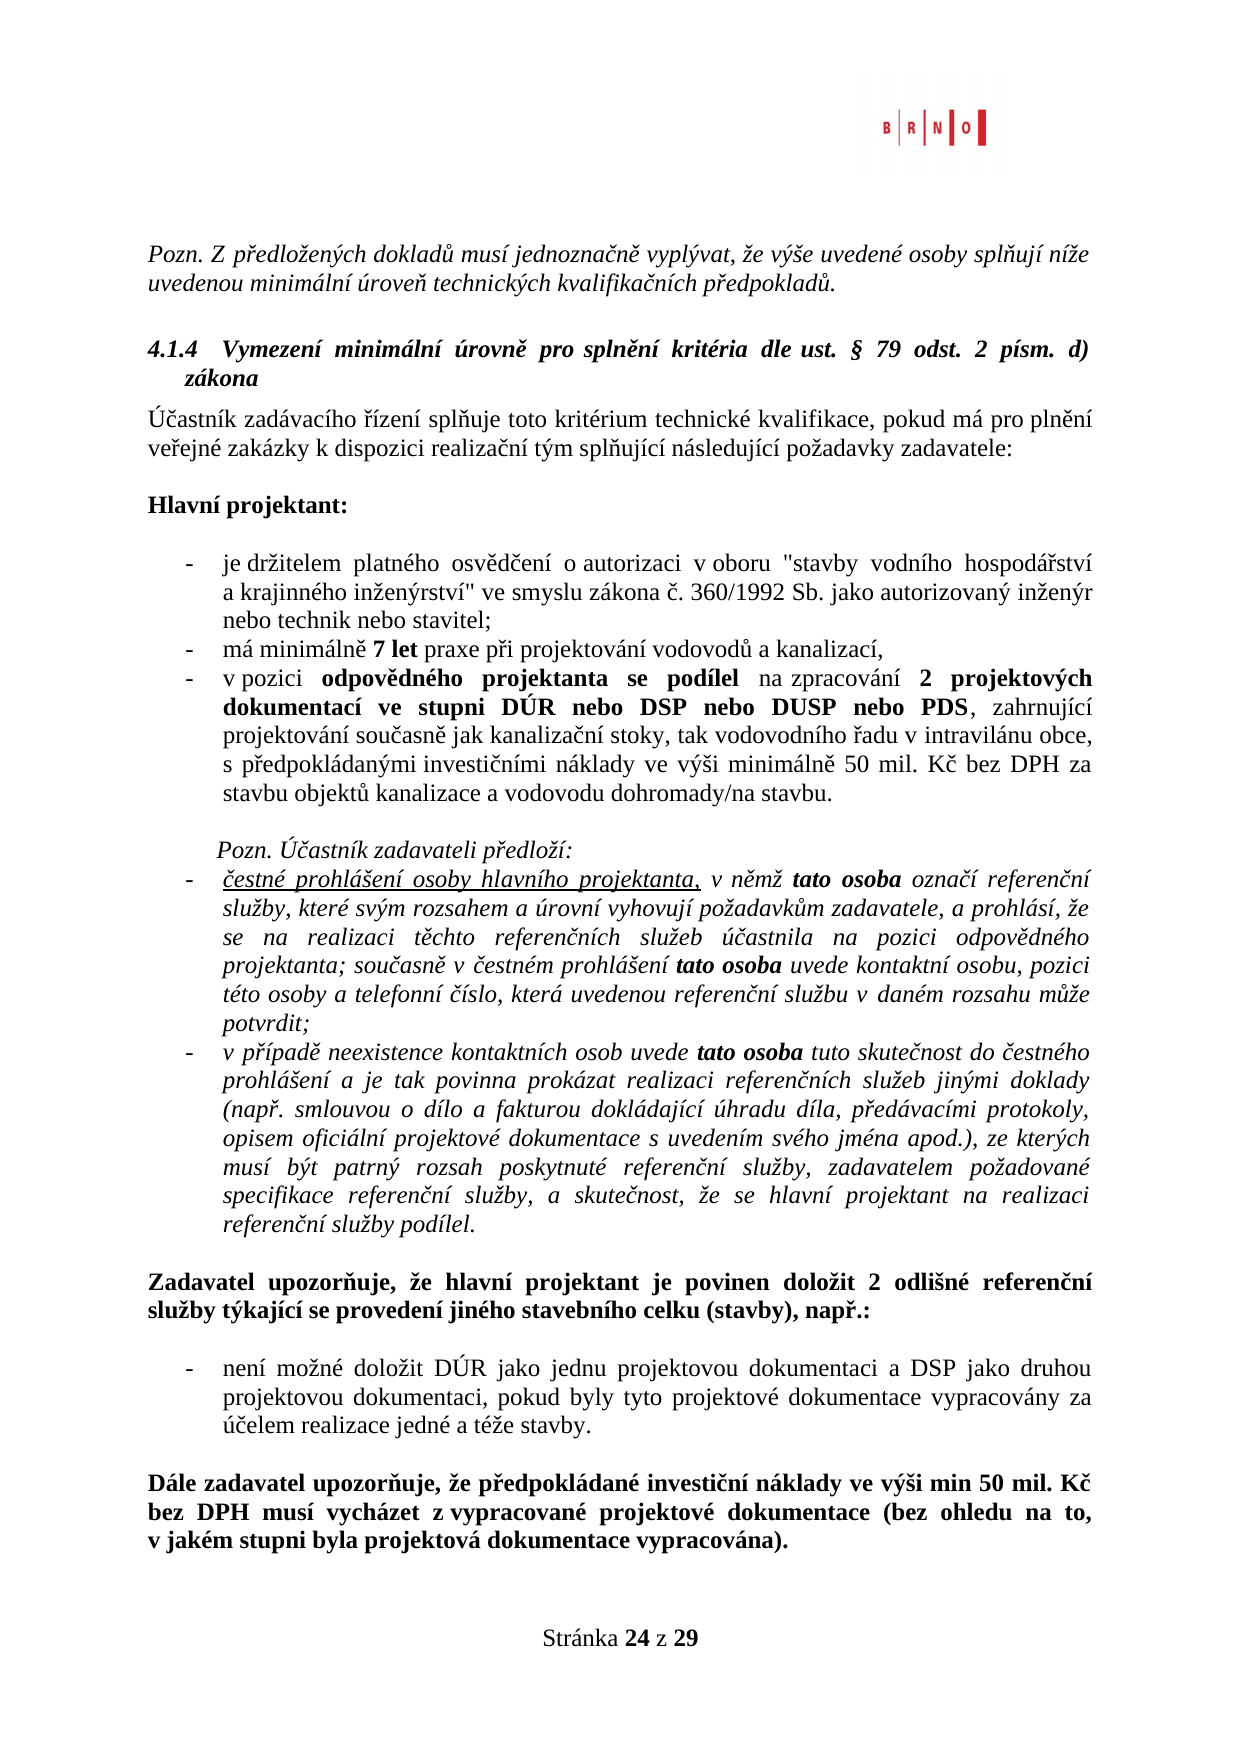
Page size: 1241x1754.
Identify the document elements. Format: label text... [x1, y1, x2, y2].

list není možné doložit DÚR jako jednu projektovou dokumentaci a DSP jako druhou projektovou dokumentaci, pokud byly tyto projektové dokumentace vypracovány za účelem realizace jedné a téže stavby. [185, 1353, 1093, 1439]
list v případě neexistence kontaktních osob uvede tato osoba tuto skutečnost do čestného prohlášení a je tak povinna prokázat realizaci referenčních služeb jinými doklady (např. smlouvou o dílo a fakturou dokládající úhradu díla, předávacími protokoly, opisem oficiální projektové dokumentace s uvedením svého jména apod.), ze kterých musí být patrný rozsah poskytnuté referenční služby, zadavatelem požadované specifikace referenční služby, a skutečnost, že se hlavní projektant na realizaci referenční služby podílel. [185, 1037, 1093, 1238]
list Pozn. Účastník zadavateli předloží: [148, 835, 1093, 864]
list má minimálně 7 let praxe při projektování vodovodů a kanalizací, [185, 634, 1093, 663]
subtitle Vymezení minimální úrovně pro splnění kritéria dle ust. § 79 odst. 2 písm. d) zákona [148, 334, 1093, 392]
list čestné prohlášení osoby hlavního projektanta, v němž tato osoba označí referenční služby, které svým rozsahem a úrovní vyhovují požadavkům zadavatele, a prohlásí, že se na realizaci těchto referenčních služeb účastnila na pozici odpovědného projektanta; současně v čestném prohlášení tato osoba uvede kontaktní osobu, pozici této osoby a telefonní číslo, která uvedenou referenční službu v daném rozsahu může potvrdit; [185, 864, 1093, 1037]
text Účastník zadávacího řízení splňuje toto kritérium technické kvalifikace, pokud má pro plnění veřejné zakázky k dispozici realizační tým splňující následující požadavky zadavatele: [148, 404, 1093, 462]
list v pozici odpovědného projektanta se podílel na zpracování 2 projektových dokumentací ve stupni DÚR nebo DSP nebo DUSP nebo PDS, zahrnující projektování současně jak kanalizační stoky, tak vodovodního řadu v intravilánu obce, s předpokládanými investičními náklady ve výši minimálně 50 mil. Kč bez DPH za stavbu objektů kanalizace a vodovodu dohromady/na stavbu. [185, 663, 1093, 807]
text Hlavní projektant: [148, 490, 1093, 519]
picture [855, 73, 1013, 182]
list je držitelem platného osvědčení o autorizaci v oboru "stavby vodního hospodářství a krajinného inženýrství" ve smyslu zákona č. 360/1992 Sb. jako autorizovaný inženýr nebo technik nebo stavitel; [185, 548, 1093, 634]
text Pozn. Z předložených dokladů musí jednoznačně vyplývat, že výše uvedené osoby splňují níže uvedenou minimální úroveň technických kvalifikačních předpokladů. [148, 239, 1093, 297]
text Zadavatel upozorňuje, že hlavní projektant je povinen doložit 2 odlišné referenční služby týkající se provedení jiného stavebního celku (stavby), např.: [148, 1267, 1093, 1324]
text Dále zadavatel upozorňuje, že předpokládané investiční náklady ve výši min 50 mil. Kč bez DPH musí vycházet z vypracované projektové dokumentace (bez ohledu na to, v jakém stupni byla projektová dokumentace vypracována). [148, 1468, 1093, 1554]
